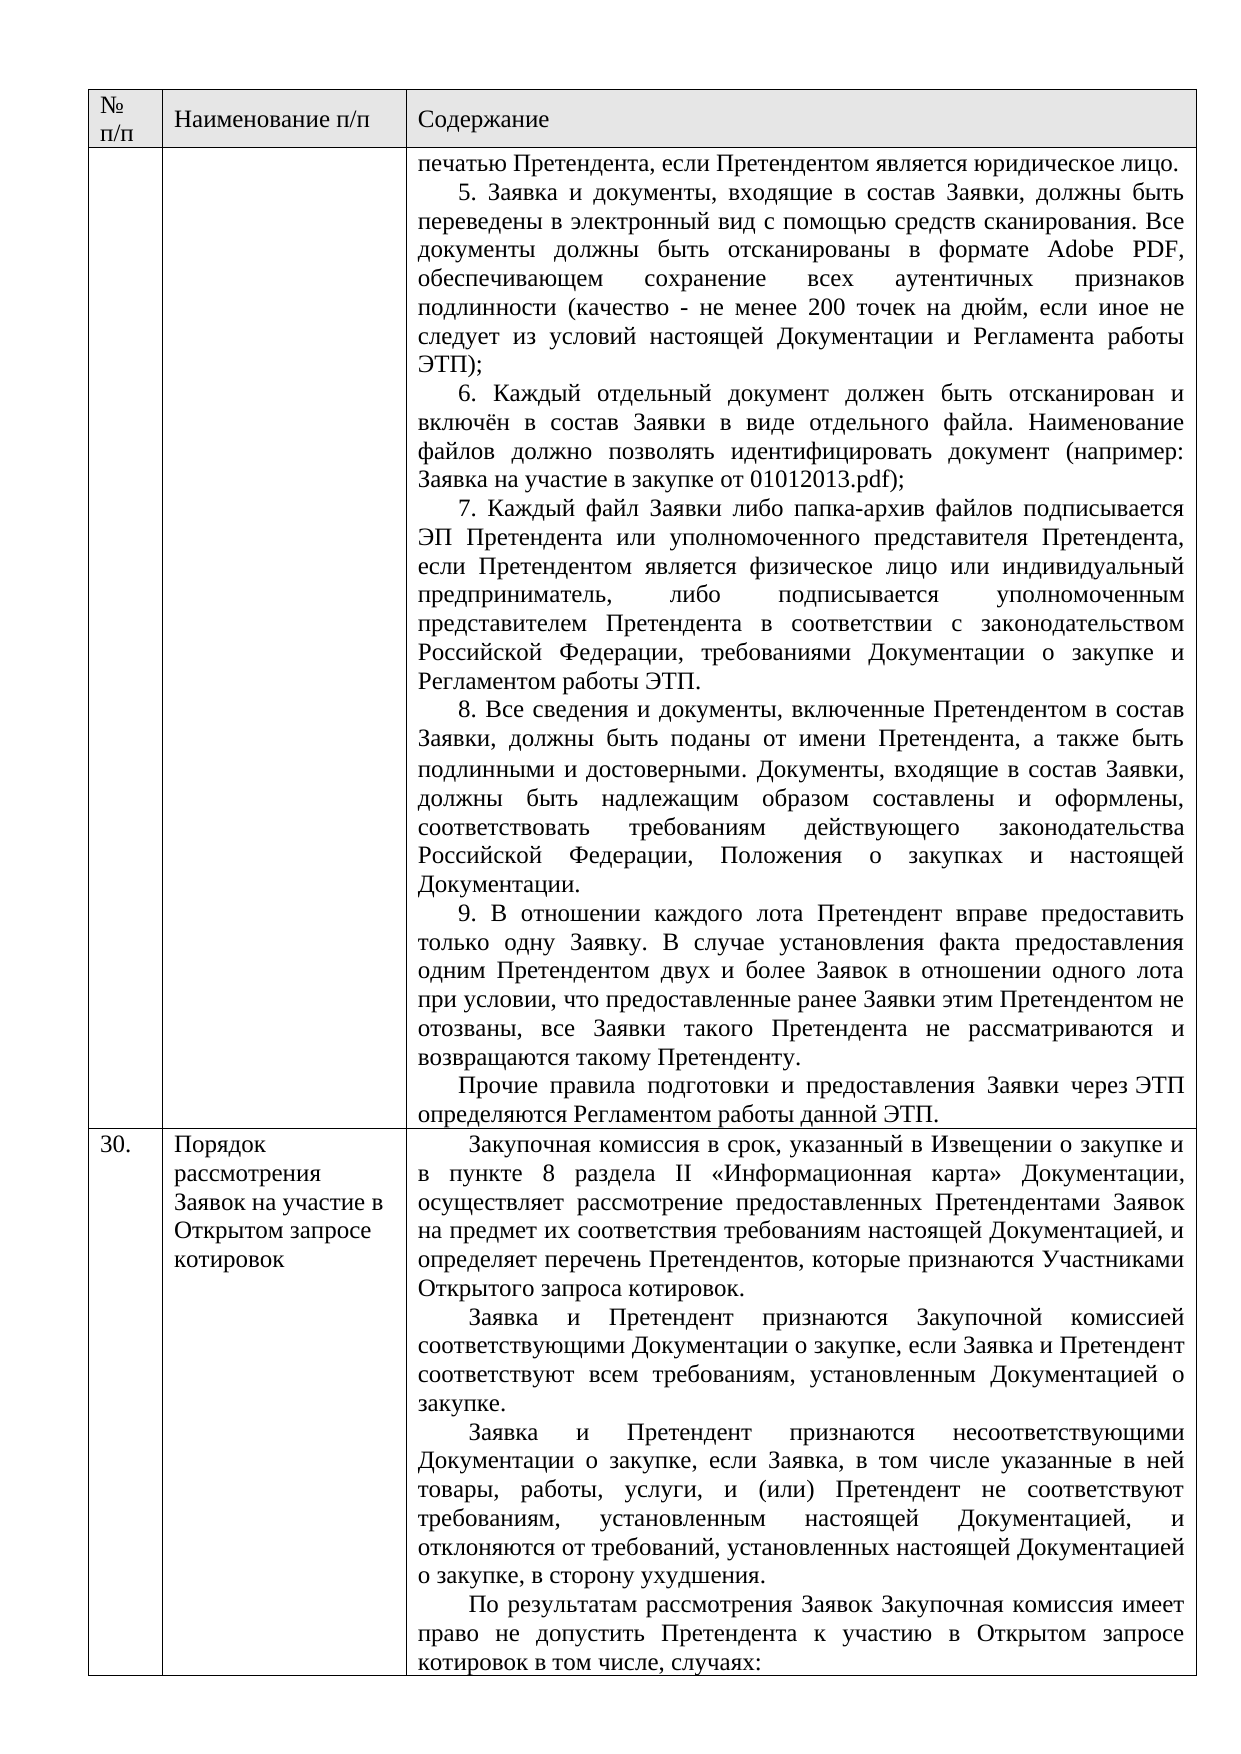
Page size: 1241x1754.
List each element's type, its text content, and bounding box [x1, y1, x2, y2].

table_header Содержание [407, 90, 1196, 147]
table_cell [407, 148, 1196, 1128]
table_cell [163, 1129, 406, 1675]
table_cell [163, 148, 406, 1128]
table_header № п/п [89, 90, 162, 147]
table_cell [89, 1129, 162, 1675]
table_header Наименование п/п [163, 90, 406, 147]
table_cell [89, 148, 162, 1128]
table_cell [407, 1129, 1196, 1675]
